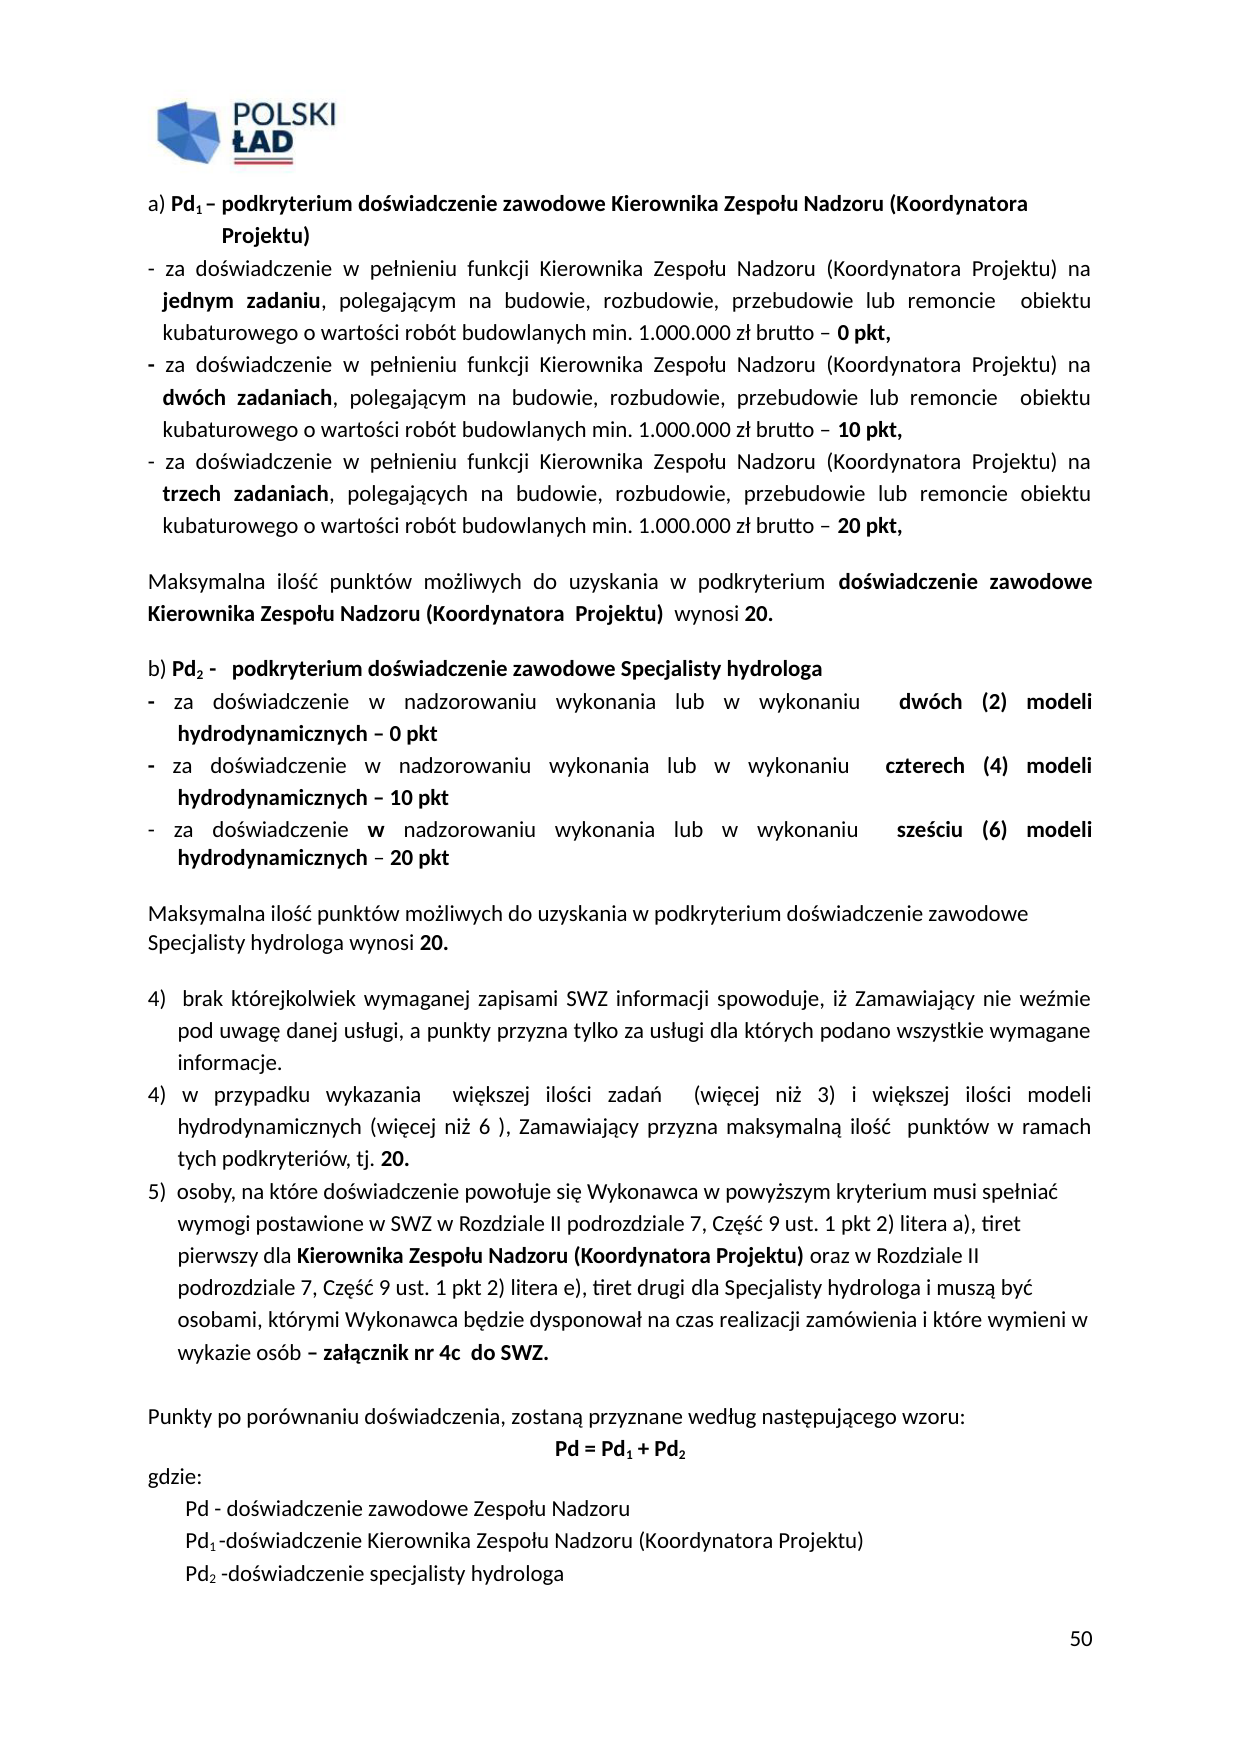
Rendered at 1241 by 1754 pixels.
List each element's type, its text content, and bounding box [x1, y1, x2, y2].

text 4) brak którejkolwiek wymaganej zapisami SWZ informacji spowoduje, iż Zamawiający nie weźmie pod uwagę danej usługi, a punkty przyzna tylko za usługi dla których podano wszystkie wymagane informacje. [148, 984, 1092, 1076]
text Punkty po porównaniu doświadczenia, zostaną przyznane według następującego wzoru: [148, 1370, 1092, 1430]
text Pd2 -doświadczenie specjalisty hydrologa [185, 1559, 1092, 1587]
text Pd1 -doświadczenie Kierownika Zespołu Nadzoru (Koordynatora Projektu) [185, 1527, 1092, 1555]
text - za doświadczenie w pełnieniu funkcji Kierownika Zespołu Nadzoru (Koordynatora Projektu) na jednym zadaniu, polegającym na budowie, rozbudowie, przebudowie lub remoncie obiektu kubaturowego o wartości robót budowlanych min. 1.000.000 zł brutto – 0 pkt, [148, 254, 1092, 346]
text gdzie: [148, 1462, 1092, 1490]
text 5) osoby, na które doświadczenie powołuje się Wykonawca w powyższym kryterium musi spełniać wymogi postawione w SWZ w Rozdziale II podrozdziale 7, Część 9 ust. 1 pkt 2) litera a), tiret pierwszy dla Kierownika Zespołu Nadzoru (Koordynatora Projektu) oraz w Rozdziale II podrozdziale 7, Część 9 ust. 1 pkt 2) litera e), tiret drugi dla Specjalisty hydrologa i muszą być osobami, którymi Wykonawca będzie dysponował na czas realizacji zamówienia i które wymieni w wykazie osób – załącznik nr 4c do SWZ. [148, 1177, 1092, 1366]
text - za doświadczenie w pełnieniu funkcji Kierownika Zespołu Nadzoru (Koordynatora Projektu) na trzech zadaniach, polegających na budowie, rozbudowie, przebudowie lub remoncie obiektu kubaturowego o wartości robót budowlanych min. 1.000.000 zł brutto – 20 pkt, [148, 447, 1092, 539]
text - za doświadczenie w pełnieniu funkcji Kierownika Zespołu Nadzoru (Koordynatora Projektu) na dwóch zadaniach, polegającym na budowie, rozbudowie, przebudowie lub remoncie obiektu kubaturowego o wartości robót budowlanych min. 1.000.000 zł brutto – 10 pkt, [148, 350, 1092, 443]
text Pd - doświadczenie zawodowe Zespołu Nadzoru [185, 1494, 1092, 1522]
list - za doświadczenie w nadzorowaniu wykonania lub w wykonaniu sześciu (6) modeli hydrodynamicznych – 20 pkt [148, 816, 1092, 872]
text 4) w przypadku wykazania większej ilości zadań (więcej niż 3) i większej ilości modeli hydrodynamicznych (więcej niż 6 ), Zamawiający przyzna maksymalną ilość punktów w ramach tych podkryteriów, tj. 20. [148, 1080, 1092, 1173]
text - za doświadczenie w nadzorowaniu wykonania lub w wykonaniu dwóch (2) modeli hydrodynamicznych – 0 pkt [148, 687, 1092, 747]
list Pd = Pd1 + Pd2 [148, 1434, 1092, 1462]
text b) Pd2 - podkryterium doświadczenie zawodowe Specjalisty hydrologa [148, 654, 1092, 683]
text - za doświadczenie w nadzorowaniu wykonania lub w wykonaniu czterech (4) modeli hydrodynamicznych – 10 pkt [148, 751, 1092, 811]
text a) Pd1 – podkryterium doświadczenie zawodowe Kierownika Zespołu Nadzoru (Koordynatora Projektu) [148, 189, 1092, 250]
list Maksymalna ilość punktów możliwych do uzyskania w podkryterium doświadczenie zawodowe Specjalisty hydrologa wynosi 20. [148, 899, 1092, 956]
text Maksymalna ilość punktów możliwych do uzyskania w podkryterium doświadczenie zawodowe Kierownika Zespołu Nadzoru (Koordynatora Projektu) wynosi 20. [148, 567, 1092, 627]
